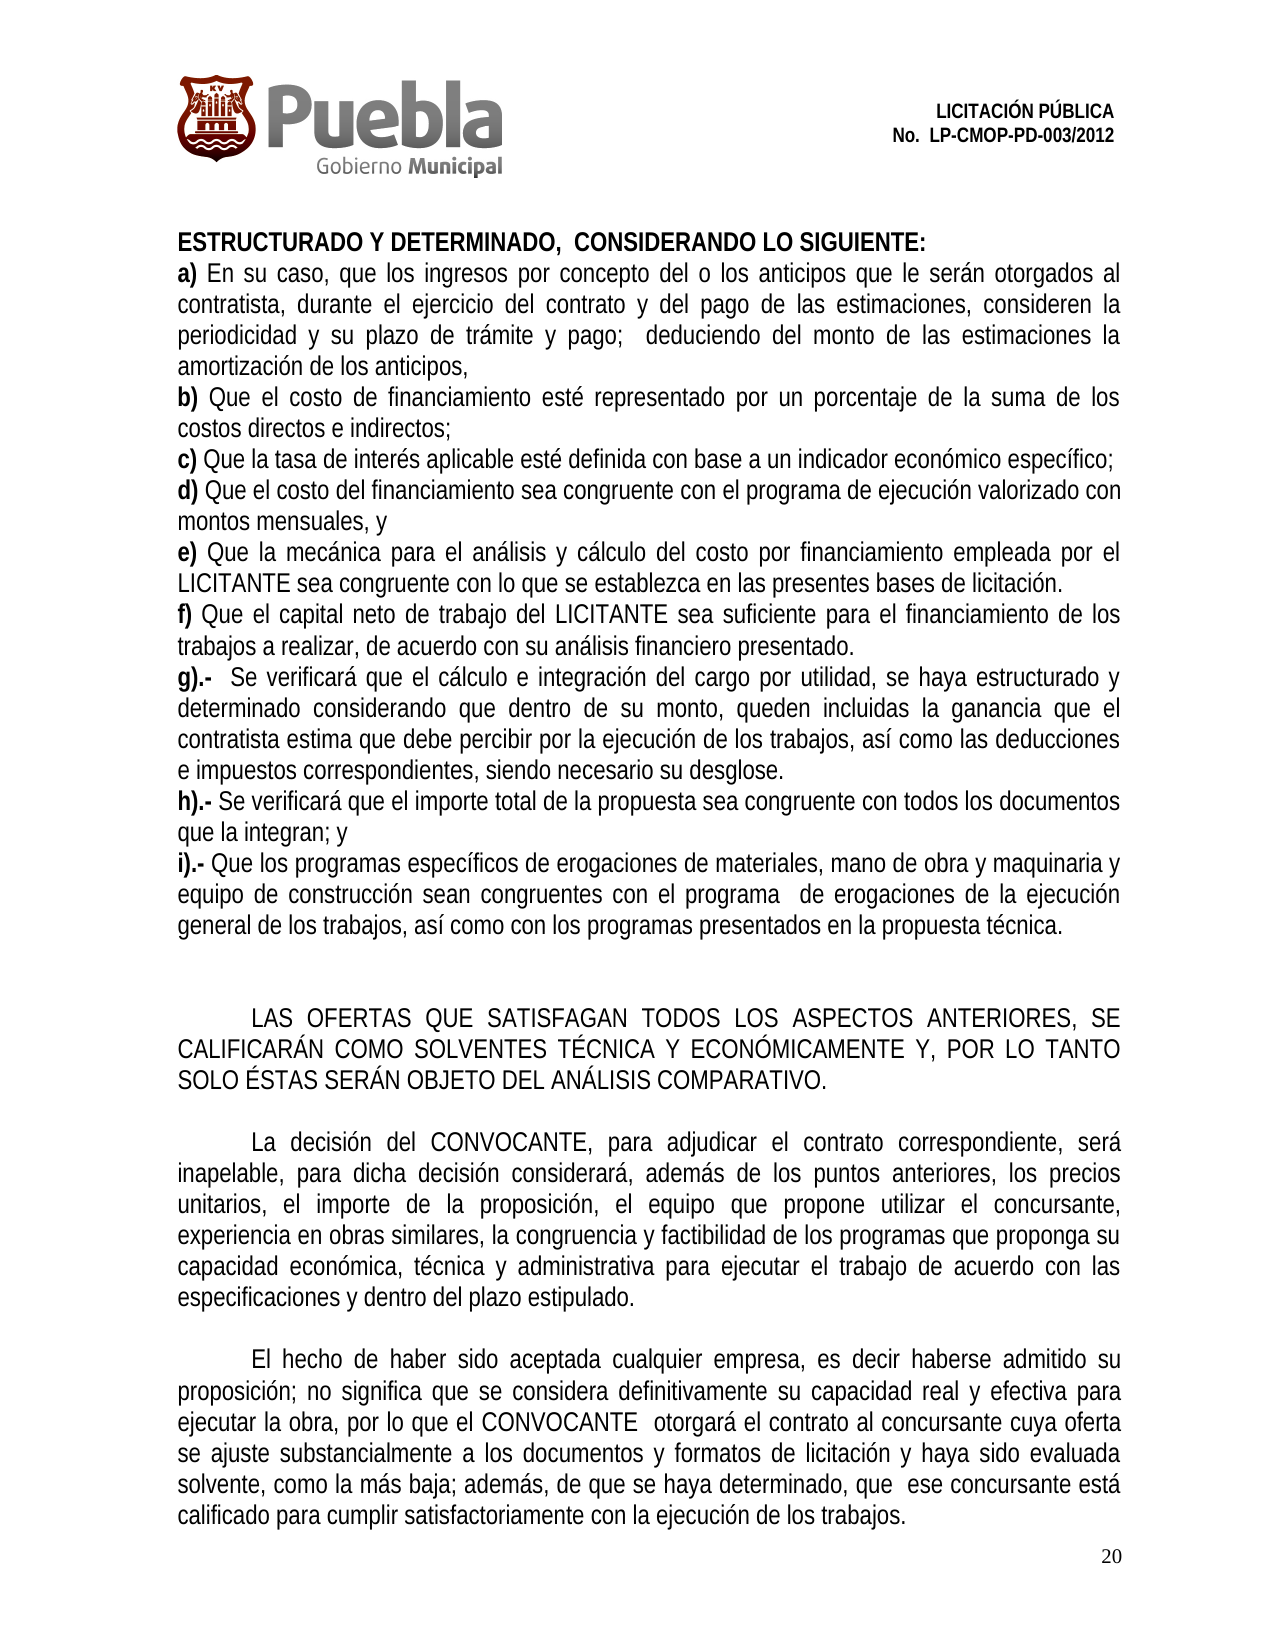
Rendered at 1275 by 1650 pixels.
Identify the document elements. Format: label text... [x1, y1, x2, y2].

text LAS OFERTAS QUE SATISFAGAN TODOS LOS ASPECTOS ANTERIORES, SE CALIFICARÁN COMO SOLVENTES TÉCNICA Y ECONÓMICAMENTE Y, POR LO TANTO SOLO ÉSTAS SERÁN OBJETO DEL ANÁLISIS COMPARATIVO. [177, 1002, 1122, 1095]
text E.- VERIFICAR QUE EL ANÁLISIS Y CÁLCULO DEL COSTO FINANCIERO SE HAYA ESTRUCTURADO Y DETERMINADO, CONSIDERANDO LO SIGUIENTE: [177, 226, 1122, 257]
picture [177, 75, 502, 178]
text f) Que el capital neto de trabajo del LICITANTE sea suficiente para el financiamiento de los trabajos a realizar, de acuerdo con su análisis financiero presentado. [177, 599, 1122, 661]
text El hecho de haber sido aceptada cualquier empresa, es decir haberse admitido su proposición; no significa que se considera definitivamente su capacidad real y efectiva para ejecutar la obra, por lo que el CONVOCANTE otorgará el contrato al concursante cuya oferta se ajuste substancialmente a los documentos y formatos de licitación y haya sido evaluada solvente, como la más baja; además, de que se haya determinado, que ese concursante está calificado para cumplir satisfactoriamente con la ejecución de los trabajos. [177, 1344, 1122, 1530]
text g).- Se verificará que el cálculo e integración del cargo por utilidad, se haya estructurado y determinado considerando que dentro de su monto, queden incluidas la ganancia que el contratista estima que debe percibir por la ejecución de los trabajos, así como las deducciones e impuestos correspondientes, siendo necesario su desglose. [177, 661, 1122, 785]
text La decisión del CONVOCANTE, para adjudicar el contrato correspondiente, será inapelable, para dicha decisión considerará, además de los puntos anteriores, los precios unitarios, el importe de la proposición, el equipo que propone utilizar el concursante, experiencia en obras similares, la congruencia y factibilidad de los programas que proponga su capacidad económica, técnica y administrativa para ejecutar el trabajo de acuerdo con las especificaciones y dentro del plazo estipulado. [177, 1126, 1122, 1313]
text e) Que la mecánica para el análisis y cálculo del costo por financiamiento empleada por el LICITANTE sea congruente con lo que se establezca en las presentes bases de licitación. [177, 537, 1122, 599]
text d) Que el costo del financiamiento sea congruente con el programa de ejecución valorizado con montos mensuales, y [177, 474, 1122, 537]
text a) En su caso, que los ingresos por concepto del o los anticipos que le serán otorgados al contratista, durante el ejercicio del contrato y del pago de las estimaciones, consideren la periodicidad y su plazo de trámite y pago; deduciendo del monto de las estimaciones la amortización de los anticipos, [177, 257, 1122, 381]
text h).- Se verificará que el importe total de la propuesta sea congruente con todos los documentos que la integran; y [177, 785, 1122, 847]
text b) Que el costo de financiamiento esté representado por un porcentaje de la suma de los costos directos e indirectos; [177, 381, 1122, 443]
text c) Que la tasa de interés aplicable esté definida con base a un indicador económico específico; [177, 443, 1122, 474]
text i).- Que los programas específicos de erogaciones de materiales, mano de obra y maquinaria y equipo de construcción sean congruentes con el programa de erogaciones de la ejecución general de los trabajos, así como con los programas presentados en la propuesta técnica. [177, 847, 1122, 940]
